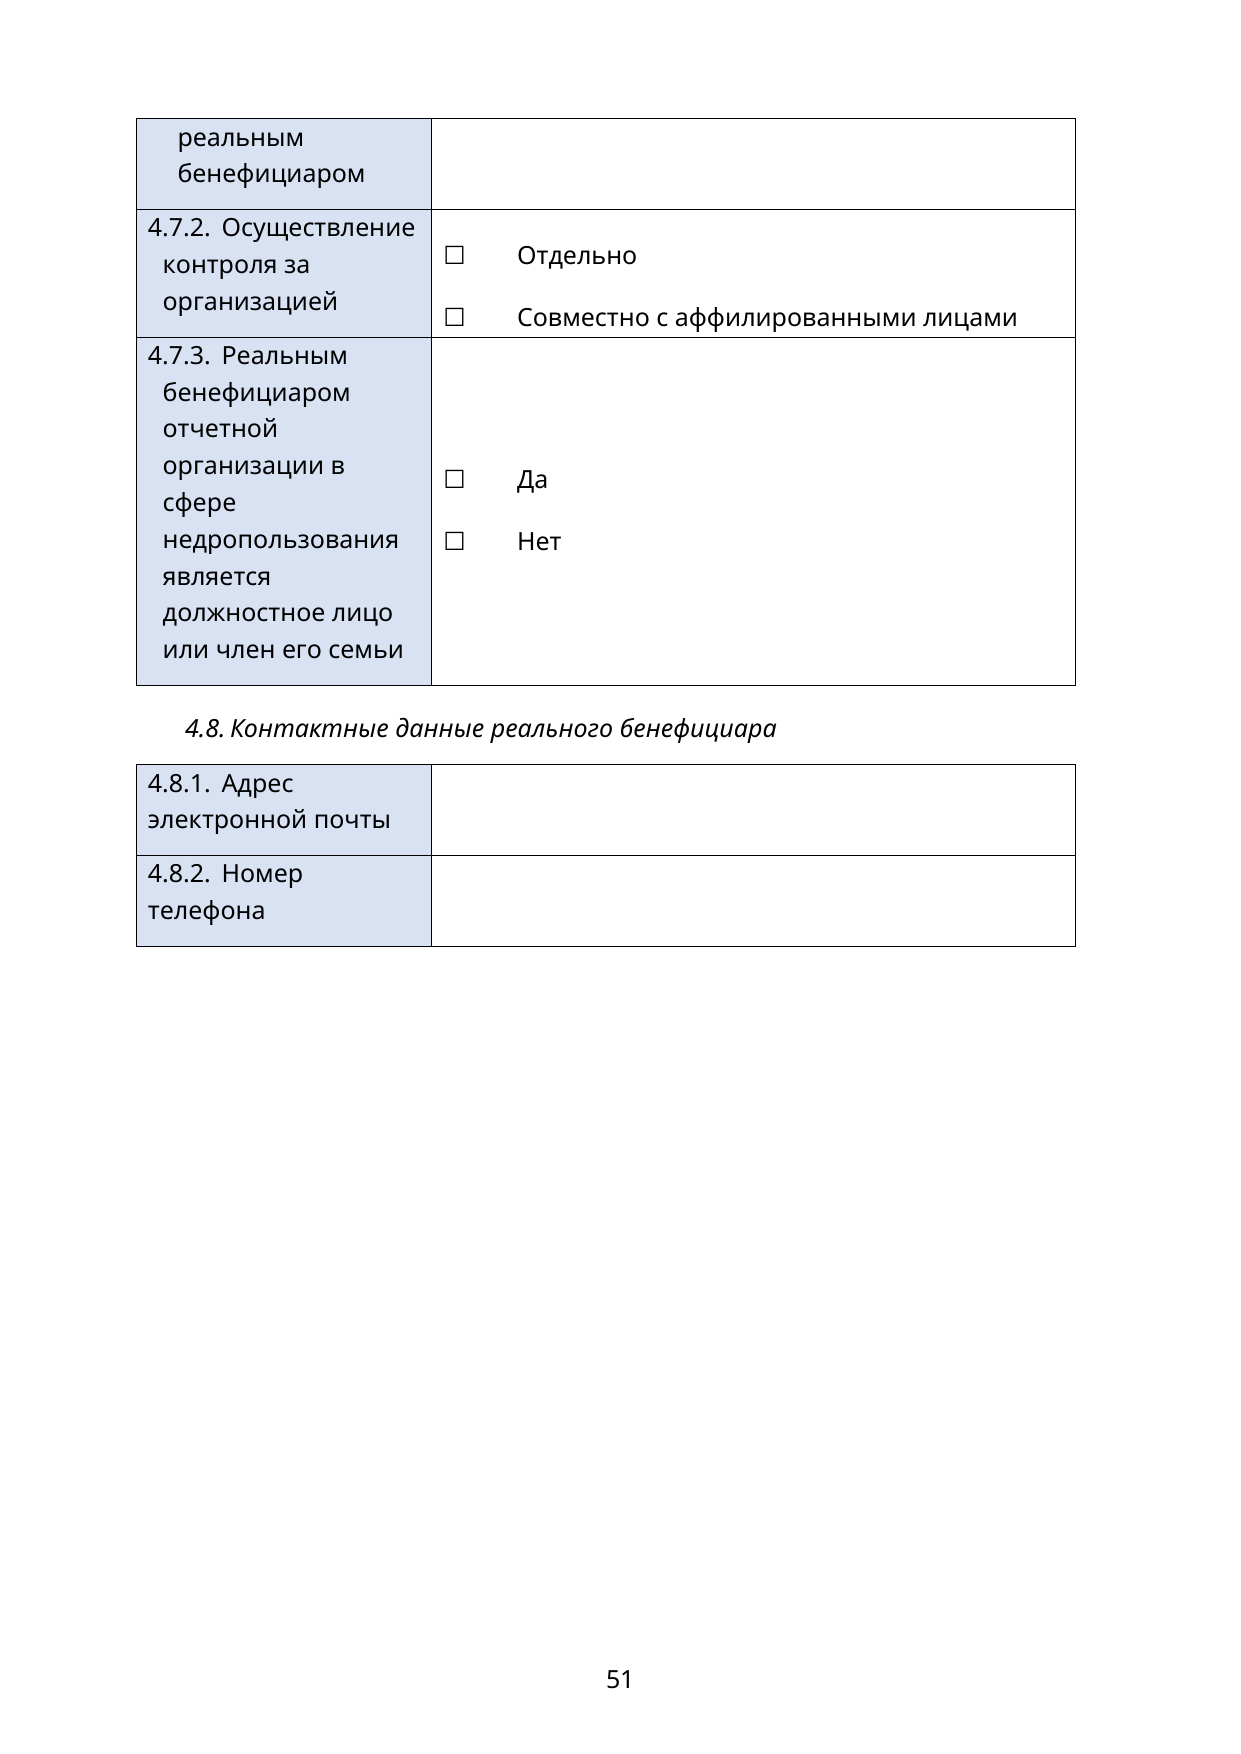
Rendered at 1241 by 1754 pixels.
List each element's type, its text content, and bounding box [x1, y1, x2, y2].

list Контактные данные реального бенефициара [185, 711, 1092, 745]
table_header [137, 119, 431, 209]
table_header Адрес электронной почты [137, 765, 431, 855]
table_header [432, 119, 1075, 209]
table_header [432, 765, 1075, 855]
table_cell Отдельно Совместно с аффилированными лицами [432, 210, 1075, 337]
table_cell [432, 856, 1075, 946]
table_cell Осуществление контроля за организацией [137, 210, 431, 337]
table_cell Да Нет [432, 338, 1075, 685]
table_cell Номер телефона [137, 856, 431, 946]
table_cell Реальным бенефициаром отчетной организации в сфере недропользования является должностное лицо или член его семьи [137, 338, 431, 685]
